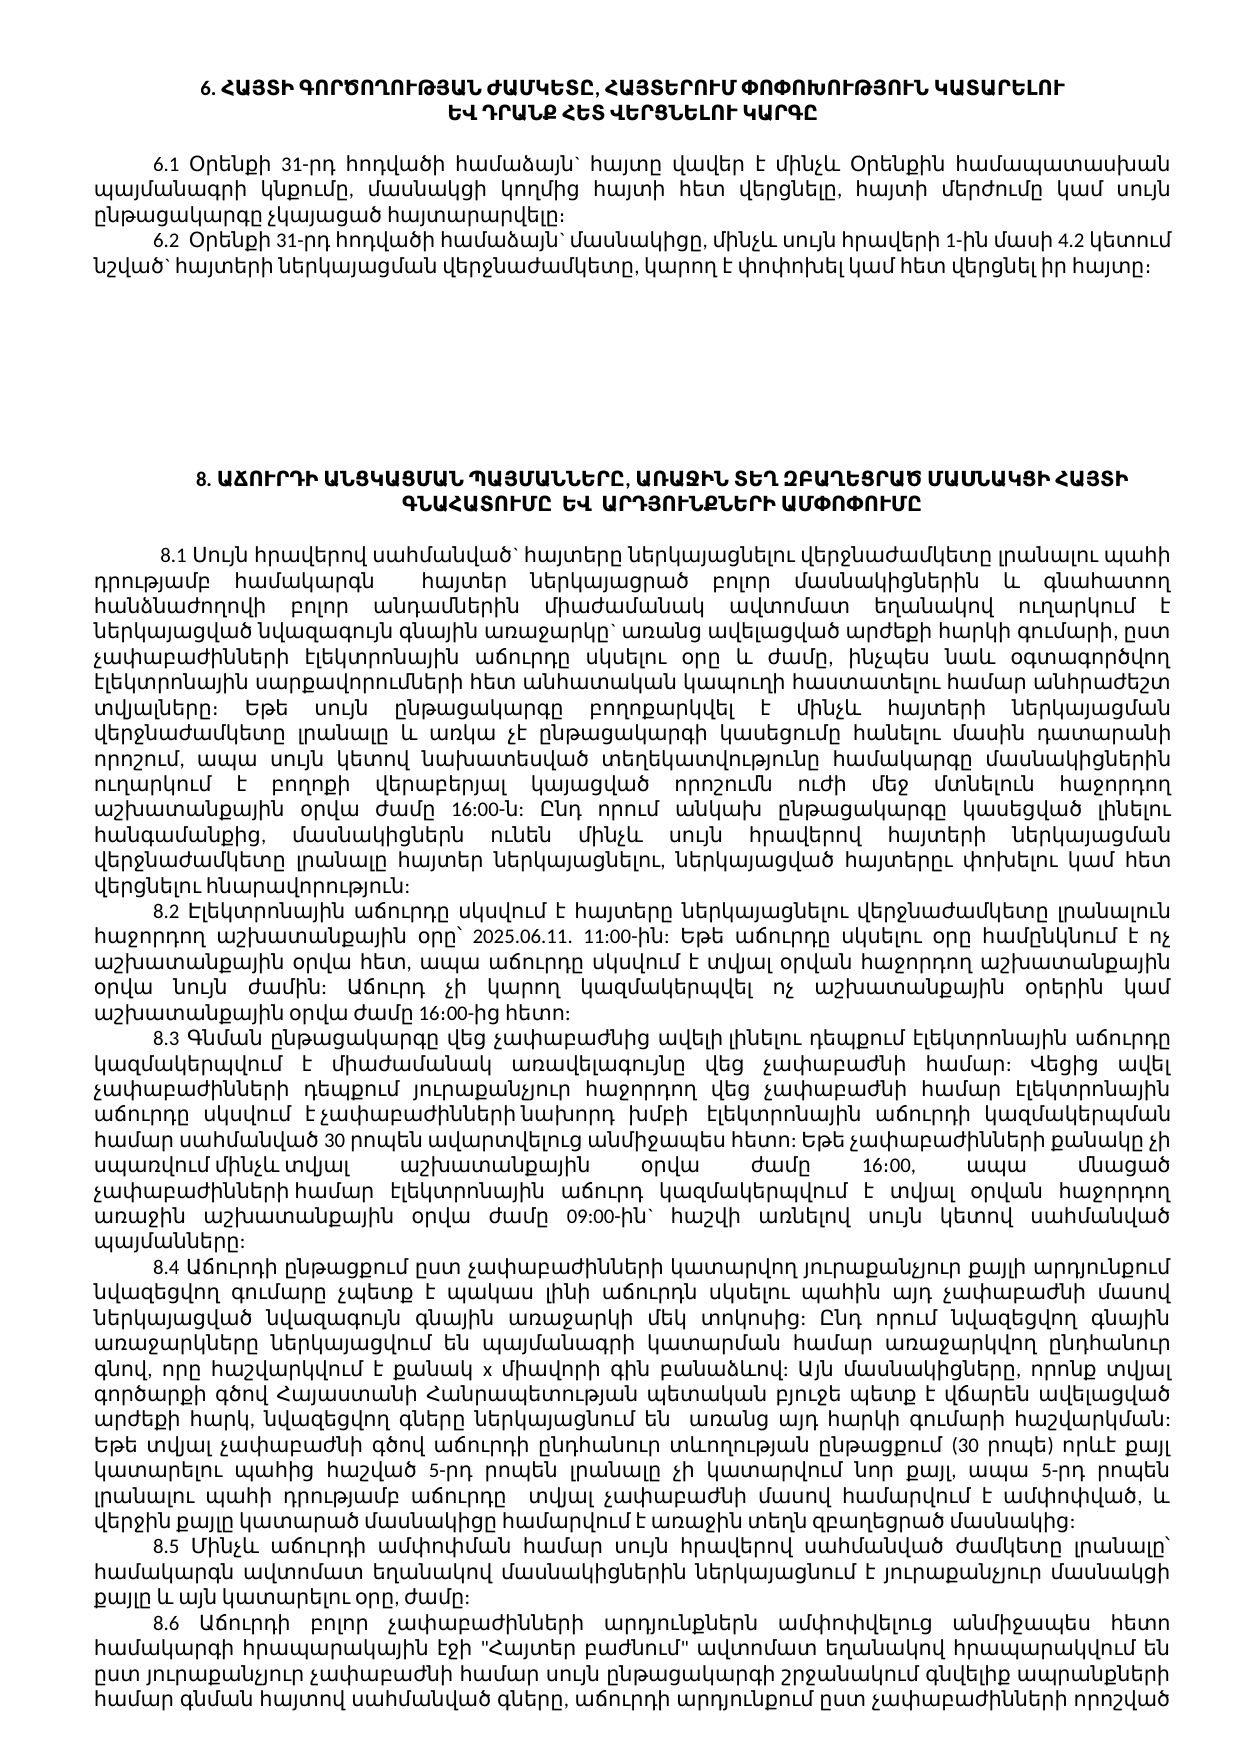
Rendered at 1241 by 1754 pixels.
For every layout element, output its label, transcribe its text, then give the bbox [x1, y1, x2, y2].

text 6. ՀԱՅՏԻ ԳՈՐԾՈՂՈՒԹՅԱՆ ԺԱՄԿԵՏԸ, ՀԱՅՏԵՐՈՒՄ ՓՈՓՈԽՈՒԹՅՈՒՆ ԿԱՏԱՐԵԼՈՒ [94, 75, 1171, 100]
text 8. ԱՃՈՒՐԴԻ ԱՆՑԿԱՑՄԱՆ ՊԱՅՄԱՆՆԵՐԸ, ԱՌԱՋԻՆ ՏԵՂ ԶԲԱՂԵՑՐԱԾ ՄԱՍՆԱԿՑԻ ՀԱՅՏԻ [94, 466, 1171, 492]
text 8.1 Սույն հրավերով սահմանված` հայտերը ներկայացնելու վերջնաժամկետը լրանալու պահի դրությամբ համակարգն հայտեր ներկայացրած բոլոր մասնակիցներին և գնահատող հանձնաժողովի բոլոր անդամներին միաժամանակ ավտոմատ եղանակով ուղարկում է ներկայացված նվազագույն գնային առաջարկը` առանց ավելացված արժեքի հարկի գումարի, ըստ չափաբաժինների էլեկտրոնային աճուրդը սկսելու օրը և ժամը, ինչպես նաև օգտագործվող էլեկտրոնային սարքավորումների հետ անհատական կապուղի հաստատելու համար անհրաժեշտ տվյալները։ Եթե սույն ընթացակարգը բողոքարկվել է մինչև հայտերի ներկայացման վերջնաժամկետը լրանալը և առկա չէ ընթացակարգի կասեցումը հանելու մասին դատարանի որոշում, ապա սույն կետով նախատեսված տեղեկատվությունը համակարգը մասնակիցներին ուղարկում է բողոքի վերաբերյալ կայացված որոշումն ուժի մեջ մտնելուն հաջորդող աշխատանքային օրվա ժամը 16:00-ն: Ընդ որում անկախ ընթացակարգը կասեցված լինելու հանգամանքից, մասնակիցներն ունեն մինչև սույն հրավերով հայտերի ներկայացման վերջնաժամկետը լրանալը հայտեր ներկայացնելու, ներկայացված հայտերըւ փոխելու կամ հետ վերցնելու հնարավորություն: [94, 542, 1171, 898]
text ԵՎ ԴՐԱՆՔ ՀԵՏ ՎԵՐՑՆԵԼՈՒ ԿԱՐԳԸ [94, 100, 1171, 126]
text 8.2 Էլեկտրոնային աճուրդը սկսվում է հայտերը ներկայացնելու վերջնաժամկետը լրանալուն հաջորդող աշխատանքային օրը՝ 2025.06.11. 11:00 -ին: Եթե աճուրդը սկսելու օրը համընկնում է ոչ աշխատանքային օրվա հետ, ապա աճուրդը սկսվում է տվյալ օրվան հաջորդող աշխատանքային օրվա նույն ժամին: Աճուրդ չի կարող կազմակերպվել ոչ աշխատանքային օրերին կամ աշխատանքային օրվա ժամը 16։00-ից հետո: [94, 898, 1171, 1025]
text 8.3 Գնման ընթացակարգը վեց չափաբաժնից ավելի լինելու դեպքում էլեկտրոնային աճուրդը կազմակերպվում է միաժամանակ առավելագույնը վեց չափաբաժնի համար: Վեցից ավել չափաբաժինների դեպքում յուրաքանչյուր հաջորդող վեց չափաբաժնի համար էլեկտրոնային աճուրդը սկսվում է չափաբաժինների նախորդ խմբի էլեկտրոնային աճուրդի կազմակերպման համար սահմանված 30 րոպեն ավարտվելուց անմիջապես հետո: Եթե չափաբաժինների քանակը չի սպառվում մինչև տվյալ աշխատանքային օրվա ժամը 16։00, ապա մնացած չափաբաժինների համար էլեկտրոնային աճուրդ կազմակերպվում է տվյալ օրվան հաջորդող առաջին աշխատանքային օրվա ժամը 09:00-ին` հաշվի առնելով սույն կետով սահմանված պայմանները: [94, 1025, 1171, 1254]
text 6.1 Օրենքի 31-րդ հոդվածի համաձայն` հայտը վավեր է մինչև Օրենքին համապատասխան պայմանագրի կնքումը, մասնակցի կողմից հայտի հետ վերցնելը, հայտի մերժումը կամ սույն ընթացակարգը չկայացած հայտարարվելը։ [94, 151, 1171, 227]
text 8.4 Աճուրդի ընթացքում ըստ չափաբաժինների կատարվող յուրաքանչյուր քայլի արդյունքում նվազեցվող գումարը չպետք է պակաս լինի աճուրդն սկսելու պահին այդ չափաբաժնի մասով ներկայացված նվազագույն գնային առաջարկի մեկ տոկոսից: Ընդ որում նվազեցվող գնային առաջարկները ներկայացվում են պայմանագրի կատարման համար առաջարկվող ընդհանուր գնով, որը հաշվարկվում է քանակ x միավորի գին բանաձևով: Այն մասնակիցները, որոնք տվյալ գործարքի գծով Հայաստանի Հանրապետության պետական բյուջե պետք է վճարեն ավելացված արժեքի հարկ, նվազեցվող գները ներկայացնում են առանց այդ հարկի գումարի հաշվարկման: Եթե տվյալ չափաբաժնի գծով աճուրդի ընդհանուր տևողության ընթացքում (30 րոպե) որևէ քայլ կատարելու պահից հաշված 5-րդ րոպեն լրանալը չի կատարվում նոր քայլ, ապա 5-րդ րոպեն լրանալու պահի դրությամբ աճուրդը տվյալ չափաբաժնի մասով համարվում է ամփոփված, և վերջին քայլը կատարած մասնակիցը համարվում է առաջին տեղն զբաղեցրած մասնակից: [94, 1254, 1171, 1534]
text ԳՆԱՀԱՏՈՒՄԸ ԵՎ ԱՐԴՅՈՒՆՔՆԵՐԻ ԱՄՓՈՓՈՒՄԸ [94, 492, 1171, 517]
text 8.5 Մինչև աճուրդի ամփոփման համար սույն հրավերով սահմանված ժամկետը լրանալը՝ համակարգն ավտոմատ եղանակով մասնակիցներին ներկայացնում է յուրաքանչյուր մասնակցի քայլը և այն կատարելու օրը, ժամը: [94, 1534, 1171, 1610]
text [94, 1610, 1171, 1712]
text 6.2 Օրենքի 31-րդ հոդվածի համաձայն` մասնակիցը, մինչև սույն հրավերի 1-ին մասի 4.2 կետում նշված` հայտերի ներկայացման վերջնաժամկետը, կարող է փոփոխել կամ հետ վերցնել իր հայտը։ [94, 227, 1171, 278]
